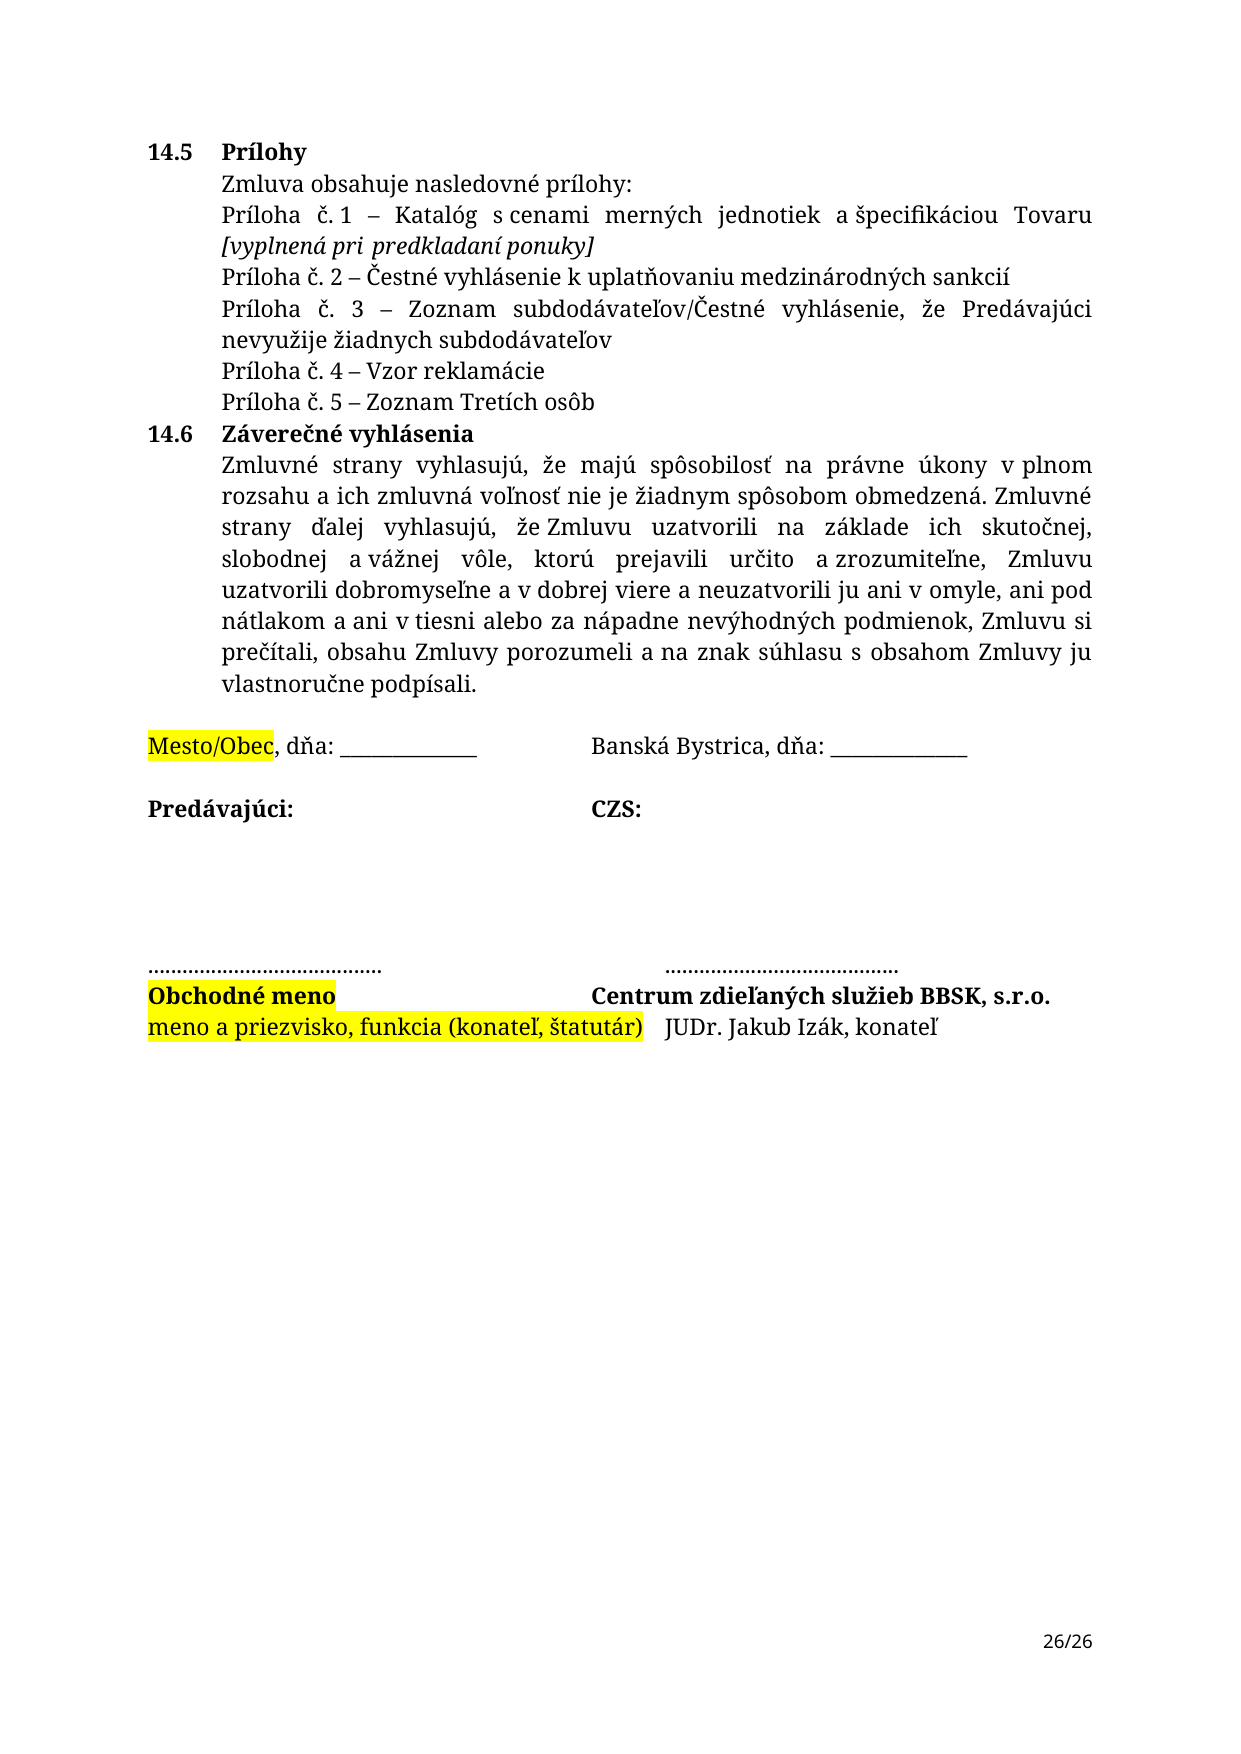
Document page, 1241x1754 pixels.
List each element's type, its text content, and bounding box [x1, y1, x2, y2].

text Príloha č. 4 – Vzor reklamácie [221, 355, 1093, 386]
text Príloha č. 3 – Zoznam subdodávateľov/Čestné vyhlásenie, že Predávajúci nevyužije žiadnych subdodávateľov [221, 292, 1093, 355]
text meno a priezvisko, funkcia (konateľ, štatutár) JUDr. Jakub Izák, konateľ [643, 1011, 1093, 1042]
text Príloha č. 5 – Zoznam Tretích osôb [221, 386, 1093, 417]
text Príloha č. 1 – Katalóg s cenami merných jednotiek a špecifikáciou Tovaru [vyplnená pri predkladaní ponuky] [221, 199, 1093, 261]
text 14.6 Záverečné vyhlásenia [148, 417, 1093, 449]
text Obchodné meno Centrum zdieľaných služieb BBSK, s.r.o. [336, 980, 1093, 1011]
text Mesto/Obec, dňa: _____________ Banská Bystrica, dňa: _____________ [274, 730, 1093, 761]
text 14.5 Prílohy [148, 136, 1093, 167]
text Predávajúci: CZS: [148, 792, 1093, 824]
text Príloha č. 2 – Čestné vyhlásenie k uplatňovaniu medzinárodných sankcií [221, 261, 1093, 292]
text Zmluva obsahuje nasledovné prílohy: [148, 167, 1093, 199]
text ......................................... ......................................... [148, 949, 1093, 980]
text Zmluvné strany vyhlasujú, že majú spôsobilosť na právne úkony v plnom rozsahu a ich zmluvná voľnosť nie je žiadnym spôsobom obmedzená. Zmluvné strany ďalej vyhlasujú, že Zmluvu uzatvorili na základe ich skutočnej, slobodnej a vážnej vôle, ktorú prejavili určito a zrozumiteľne, Zmluvu uzatvorili dobromyseľne a v dobrej viere a neuzatvorili ju ani v omyle, ani pod nátlakom a ani v tiesni alebo za nápadne nevýhodných podmienok, Zmluvu si prečítali, obsahu Zmluvy porozumeli a na znak súhlasu s obsahom Zmluvy ju vlastnoručne podpísali. [221, 449, 1093, 699]
